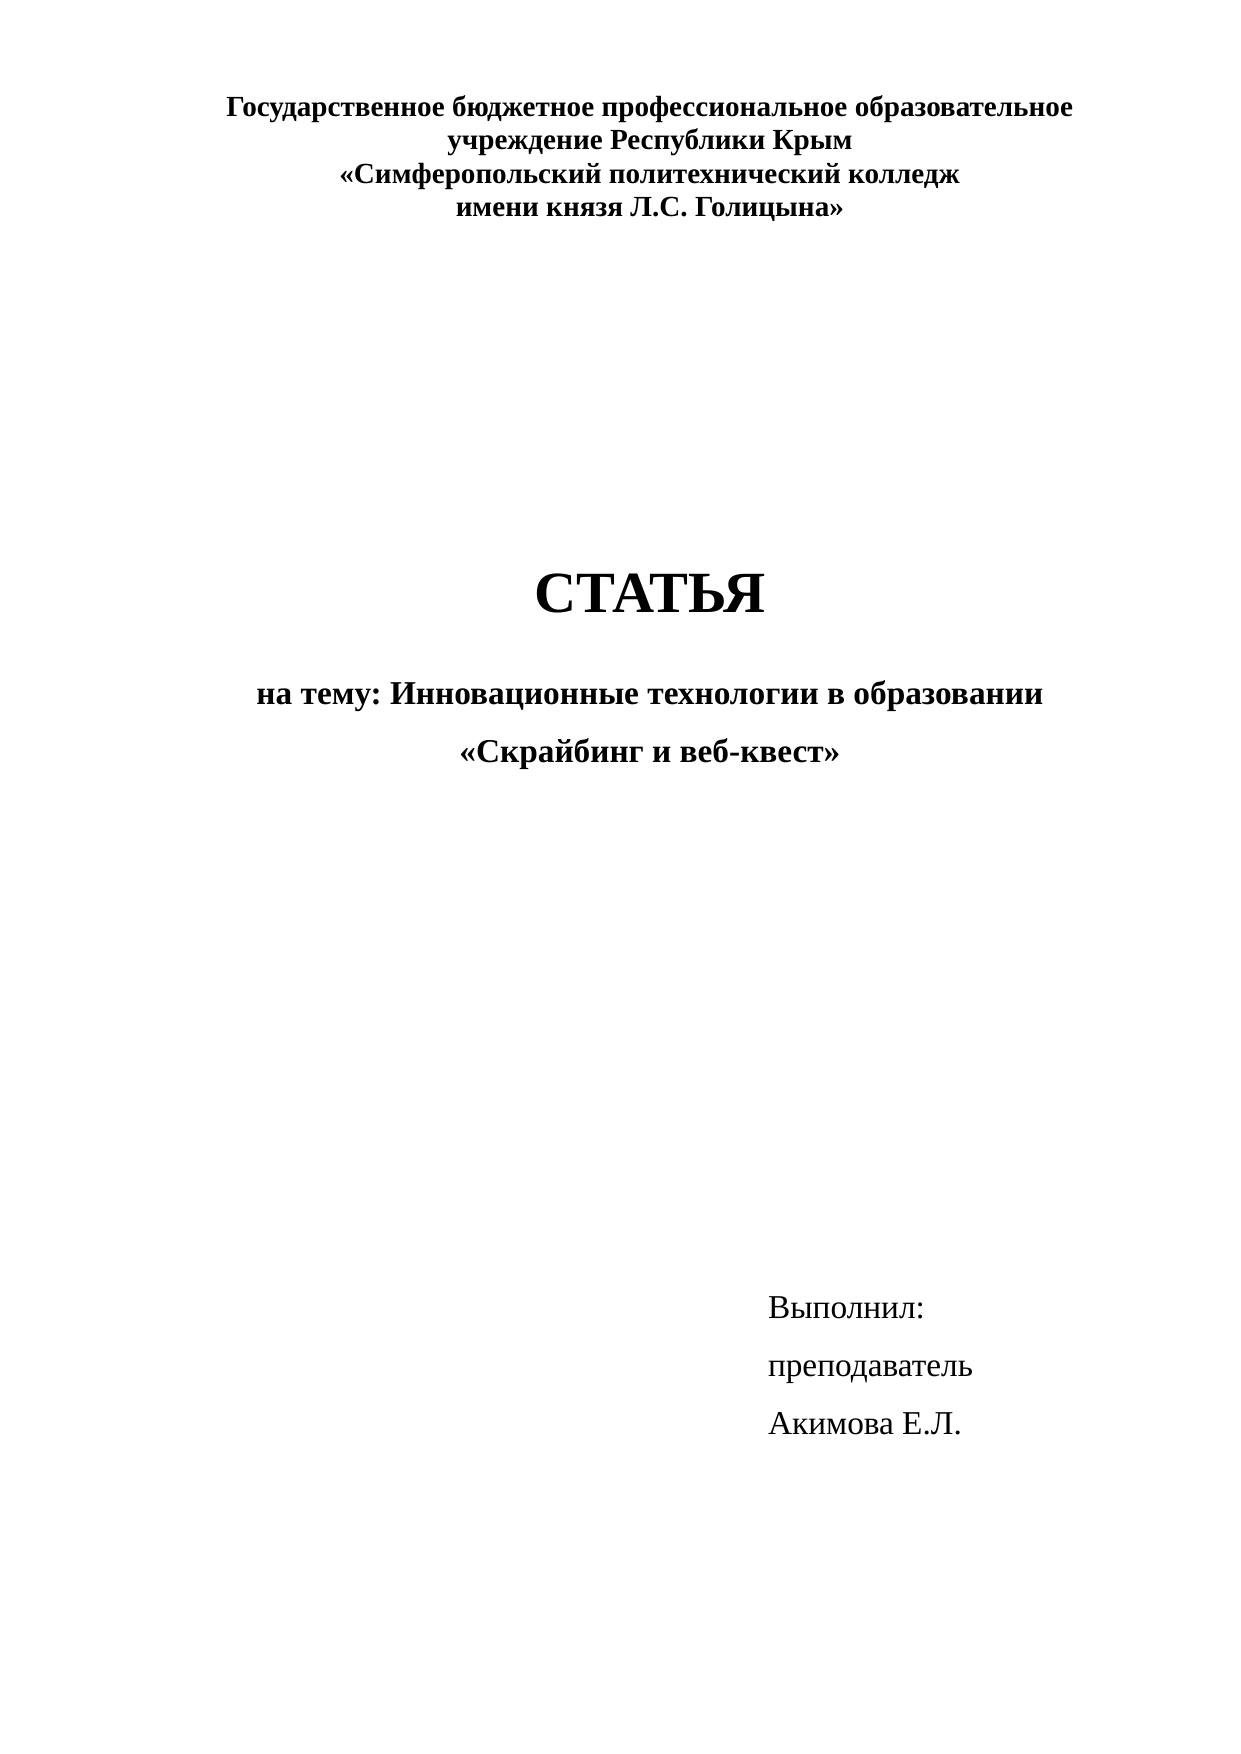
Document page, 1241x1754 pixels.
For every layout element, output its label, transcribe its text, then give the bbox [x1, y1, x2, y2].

text Выполнил: [768, 1287, 1181, 1325]
text Акимова Е.Л. [768, 1403, 1181, 1441]
text «Симферопольский политехнический колледж [118, 156, 1181, 189]
text СТАТЬЯ [118, 558, 1181, 625]
text Государственное бюджетное профессиональное образовательное [118, 89, 1181, 122]
text «Скрайбинг и веб-квест» [118, 731, 1181, 769]
text преподаватель [768, 1345, 1181, 1383]
text имени князя Л.С. Голицына» [118, 189, 1181, 223]
text на тему: Инновационные технологии в образовании [118, 673, 1181, 712]
text учреждение Республики Крым [118, 122, 1181, 156]
